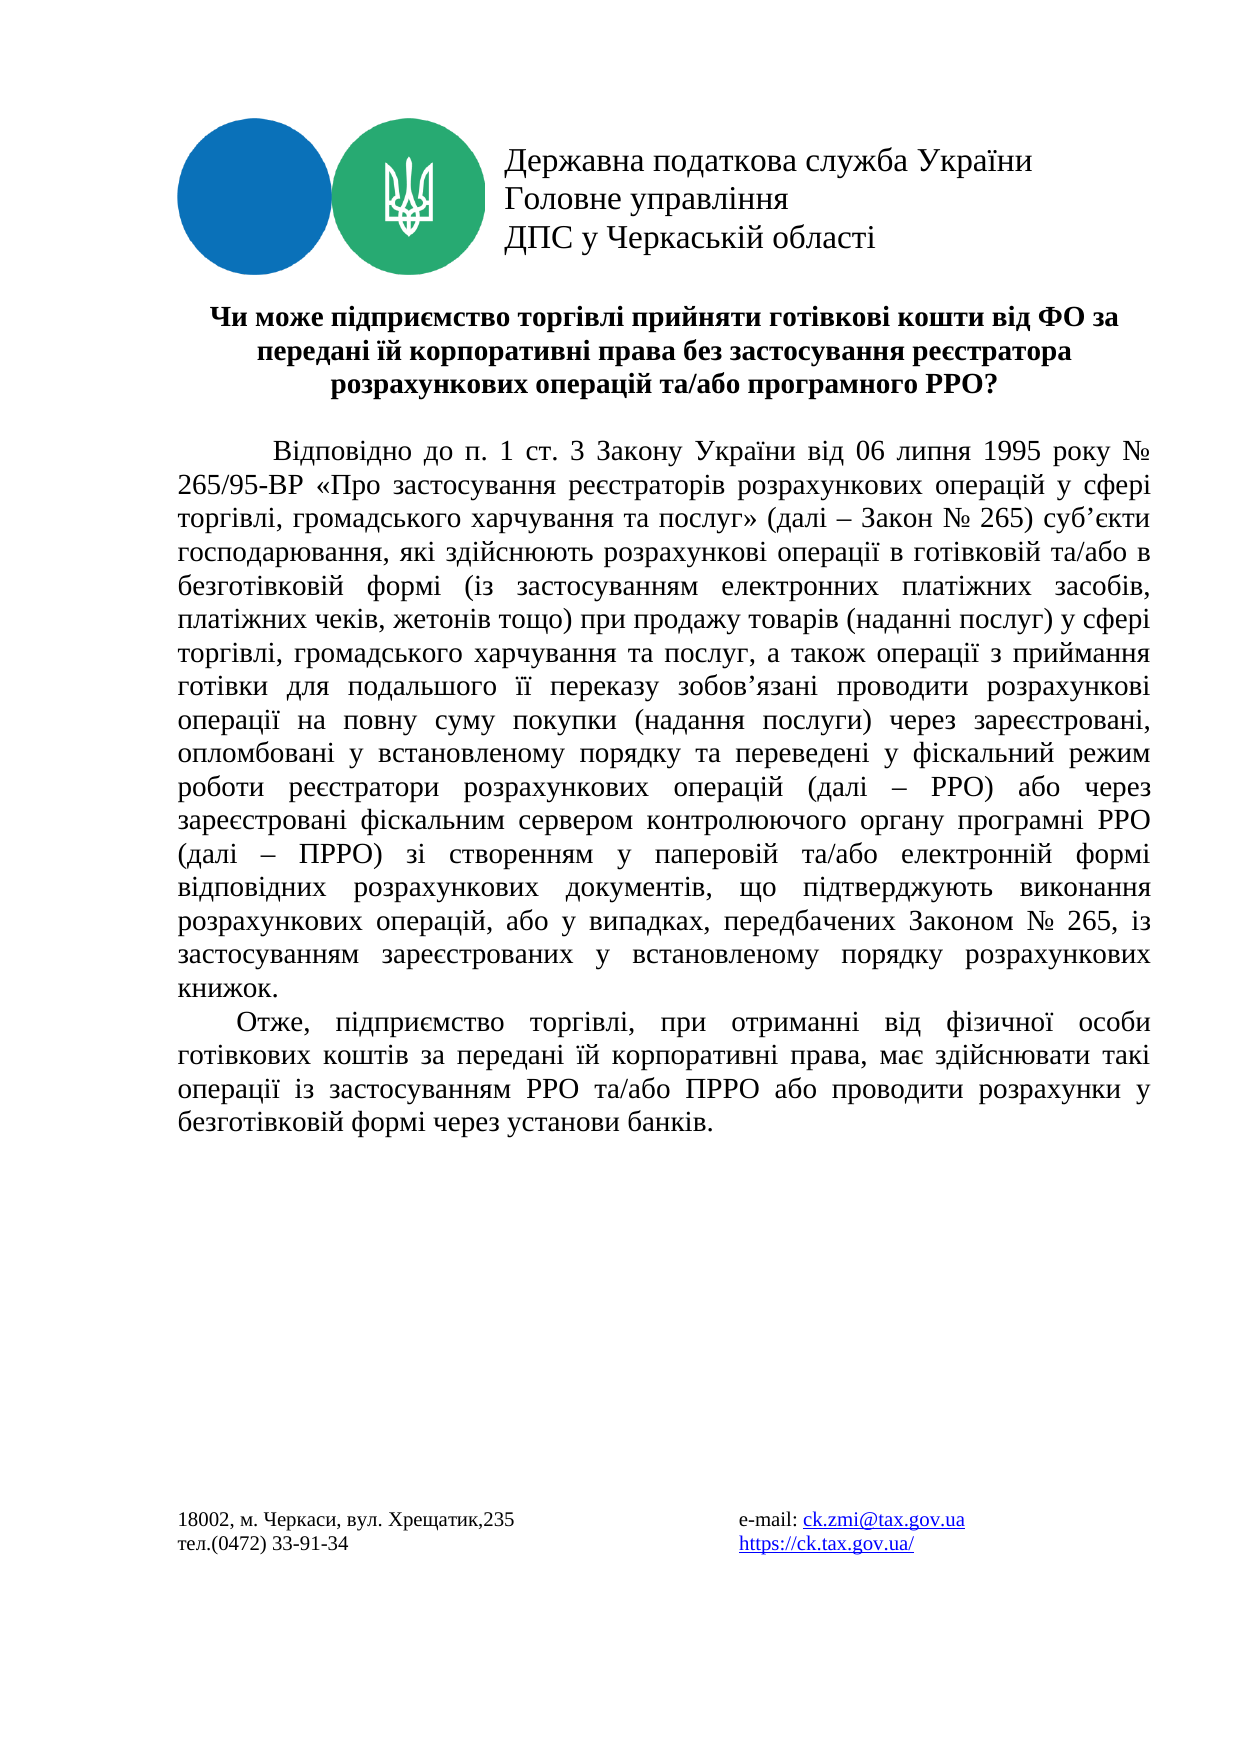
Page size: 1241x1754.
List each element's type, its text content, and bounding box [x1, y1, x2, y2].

picture [177, 118, 485, 275]
text 18002, м. Черкаси, вул. Хрещатик,235 e-mail: ck.zmi@tax.gov.ua [177, 1507, 1152, 1531]
text Отже, підприємство торгівлі, при отриманні від фізичної особи готівкових коштів за передані їй корпоративні права, має здійснювати такі операції із застосуванням РРО та/або ПРРО або проводити розрахунки у безготівковій формі через установи банків. [177, 1004, 1152, 1138]
text Чи може підприємство торгівлі прийняти готівкові кошти від ФО за передані їй корпоративні права без застосування реєстратора розрахункових операцій та/або програмного РРО? [177, 299, 1152, 400]
text тел.(0472) 33-91-34 https://ck.tax.gov.ua/ [177, 1531, 1152, 1555]
text Відповідно до п. 1 ст. 3 Закону України від 06 липня 1995 року № 265/95-ВР «Про застосування реєстраторів розрахункових операцій у сфері торгівлі, громадського харчування та послуг» (далі – Закон № 265) суб’єкти господарювання, які здійснюють розрахункові операції в готівковій та/або в безготівковій формі (із застосуванням електронних платіжних засобів, платіжних чеків, жетонів тощо) при продажу товарів (наданні послуг) у сфері торгівлі, громадського харчування та послуг, а також операції з приймання готівки для подальшого її переказу зобов’язані проводити розрахункові операції на повну суму покупки (надання послуги) через зареєстровані, опломбовані у встановленому порядку та переведені у фіскальний режим роботи реєстратори розрахункових операцій (далі – РРО) або через зареєстровані фіскальним сервером контролюючого органу програмні РРО (далі – ПРРО) зі створенням у паперовій та/або електронній формі відповідних розрахункових документів, що підтверджують виконання розрахункових операцій, або у випадках, передбачених Законом № 265, із застосуванням зареєстрованих у встановленому порядку розрахункових книжок. [177, 433, 1152, 1004]
